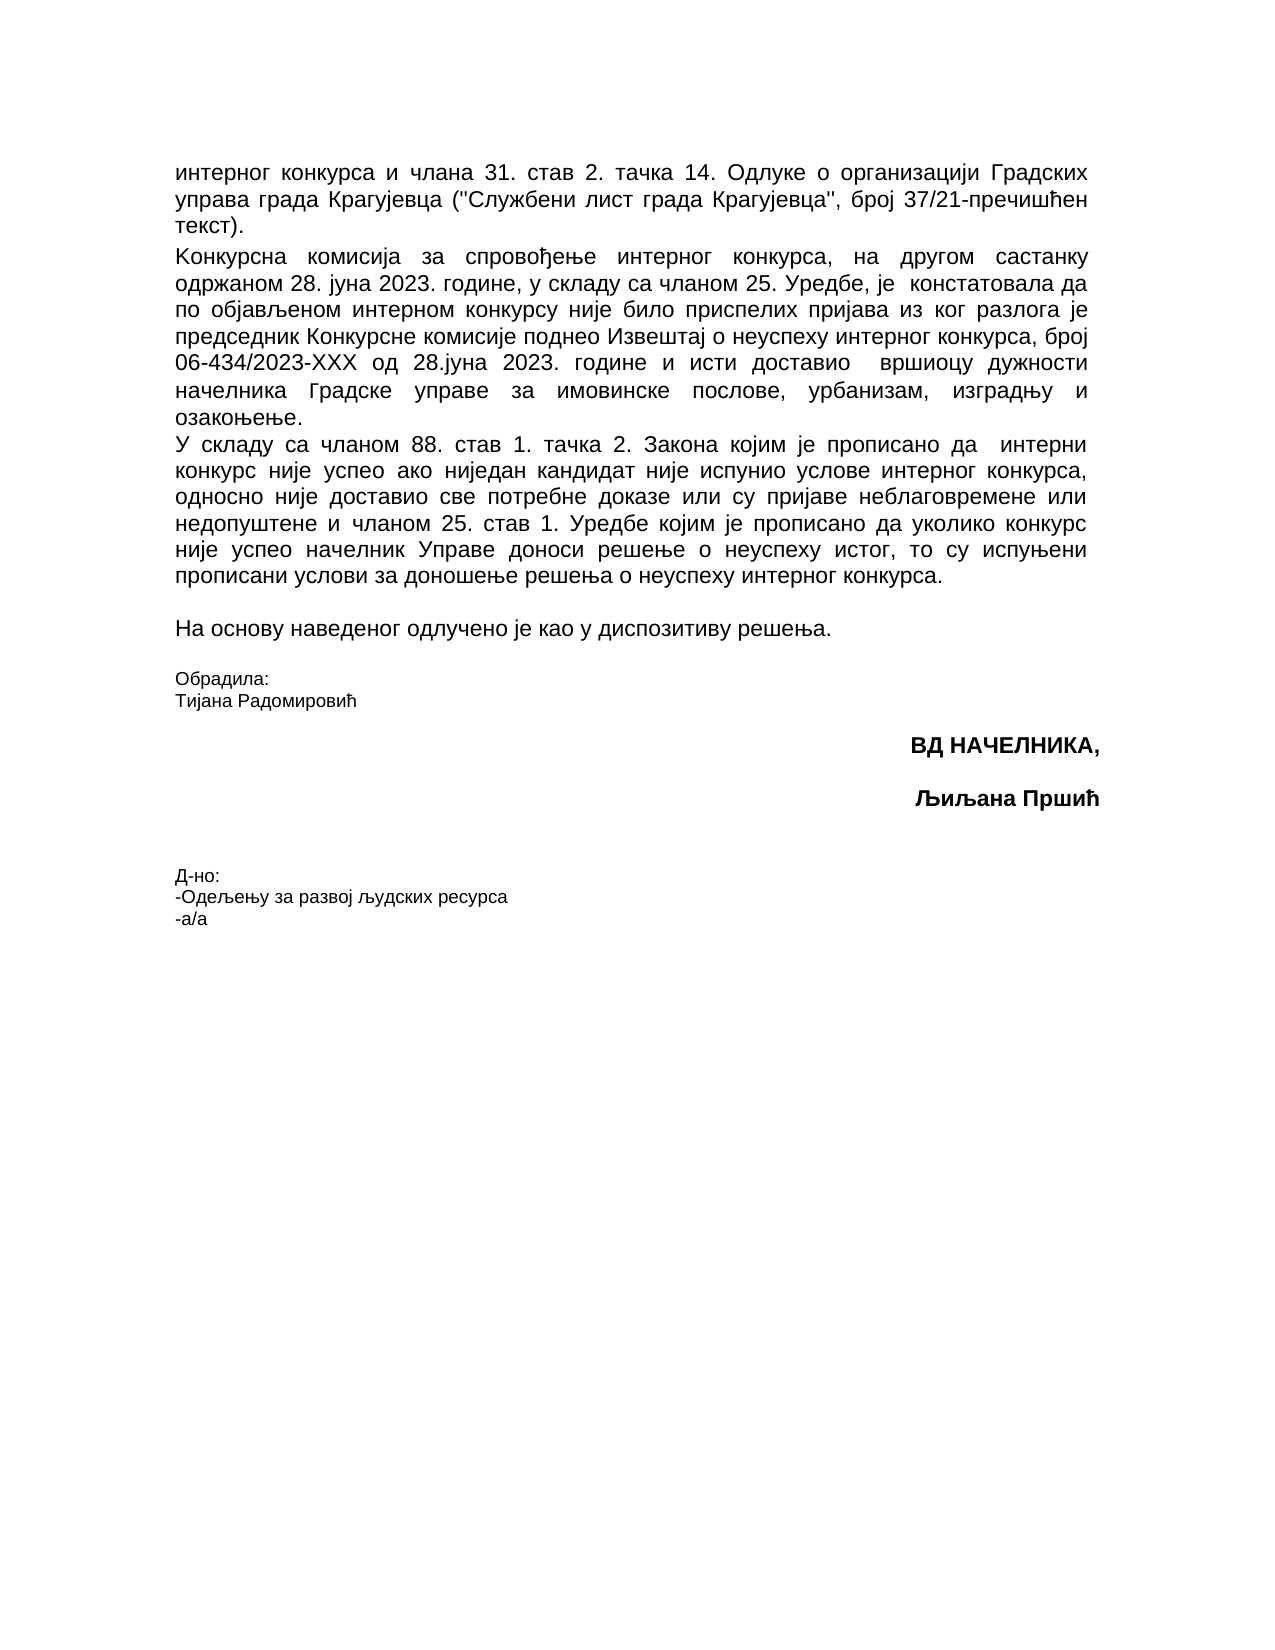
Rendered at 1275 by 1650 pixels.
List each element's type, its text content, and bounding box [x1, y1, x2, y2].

text У складу са чланом 88. став 1. тачка 2. Закона којим је прописано да интерни конкурс није успео ако ниједан кандидат није испунио услове интерног конкурса, односно није доставио све потребне доказе или су пријаве неблаговремене или недопуштене и чланом 25. став 1. Уредбе којим је прописано да уколико конкурс није успео начелник Управе доноси решење о неуспеху истог, то су испуњени прописани услови за доношење решења о неуспеху интерног конкурса. [175, 431, 1088, 589]
text -Одељењу за развој људских ресурса [175, 886, 1100, 908]
text ВД НАЧЕЛНИКА, [775, 732, 1100, 759]
text -а/а [175, 908, 1100, 929]
text Kонкурсна комисија за спровођење интерног конкурса, на другом састанку одржаном 28. јуна 2023. године, у складу са чланом 25. Уредбе, је констатовала да по објављеном интерном конкурсу није било приспелих пријава из ког разлога је председник Конкурсне комисије поднео Извештај о неуспеху интерног конкурса, број 06-434/2023-XXX од 28.јуна 2023. године и исти доставио вршиоцу дужности начелника Градске управе за имовинске послове, урбанизам, изградњу и озакоњење. [175, 243, 1088, 430]
text Тијана Радомировић [175, 689, 1100, 711]
text На основу наведеног одлучено је као у диспозитиву решења. [175, 615, 1088, 641]
text Љиљана Пршић [175, 785, 1100, 812]
text Д-но: [175, 864, 1100, 886]
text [175, 159, 1088, 239]
text Обрадила: [175, 668, 1100, 689]
